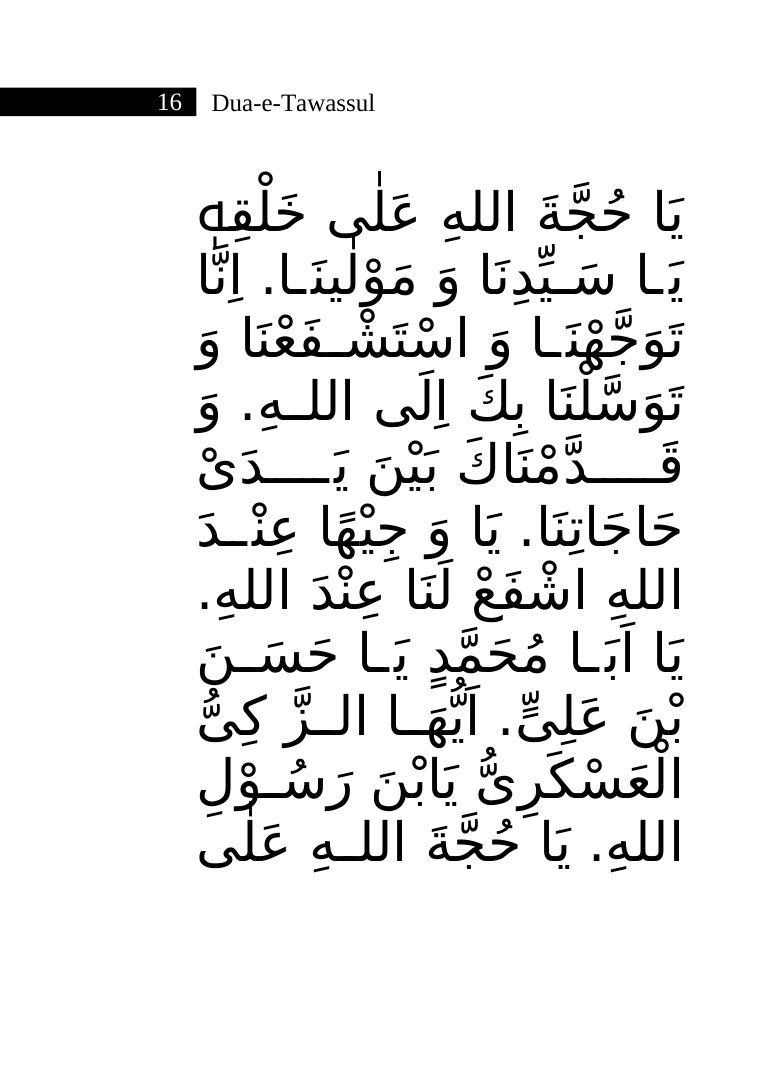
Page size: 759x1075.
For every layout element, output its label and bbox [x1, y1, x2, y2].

text [196, 181, 684, 874]
